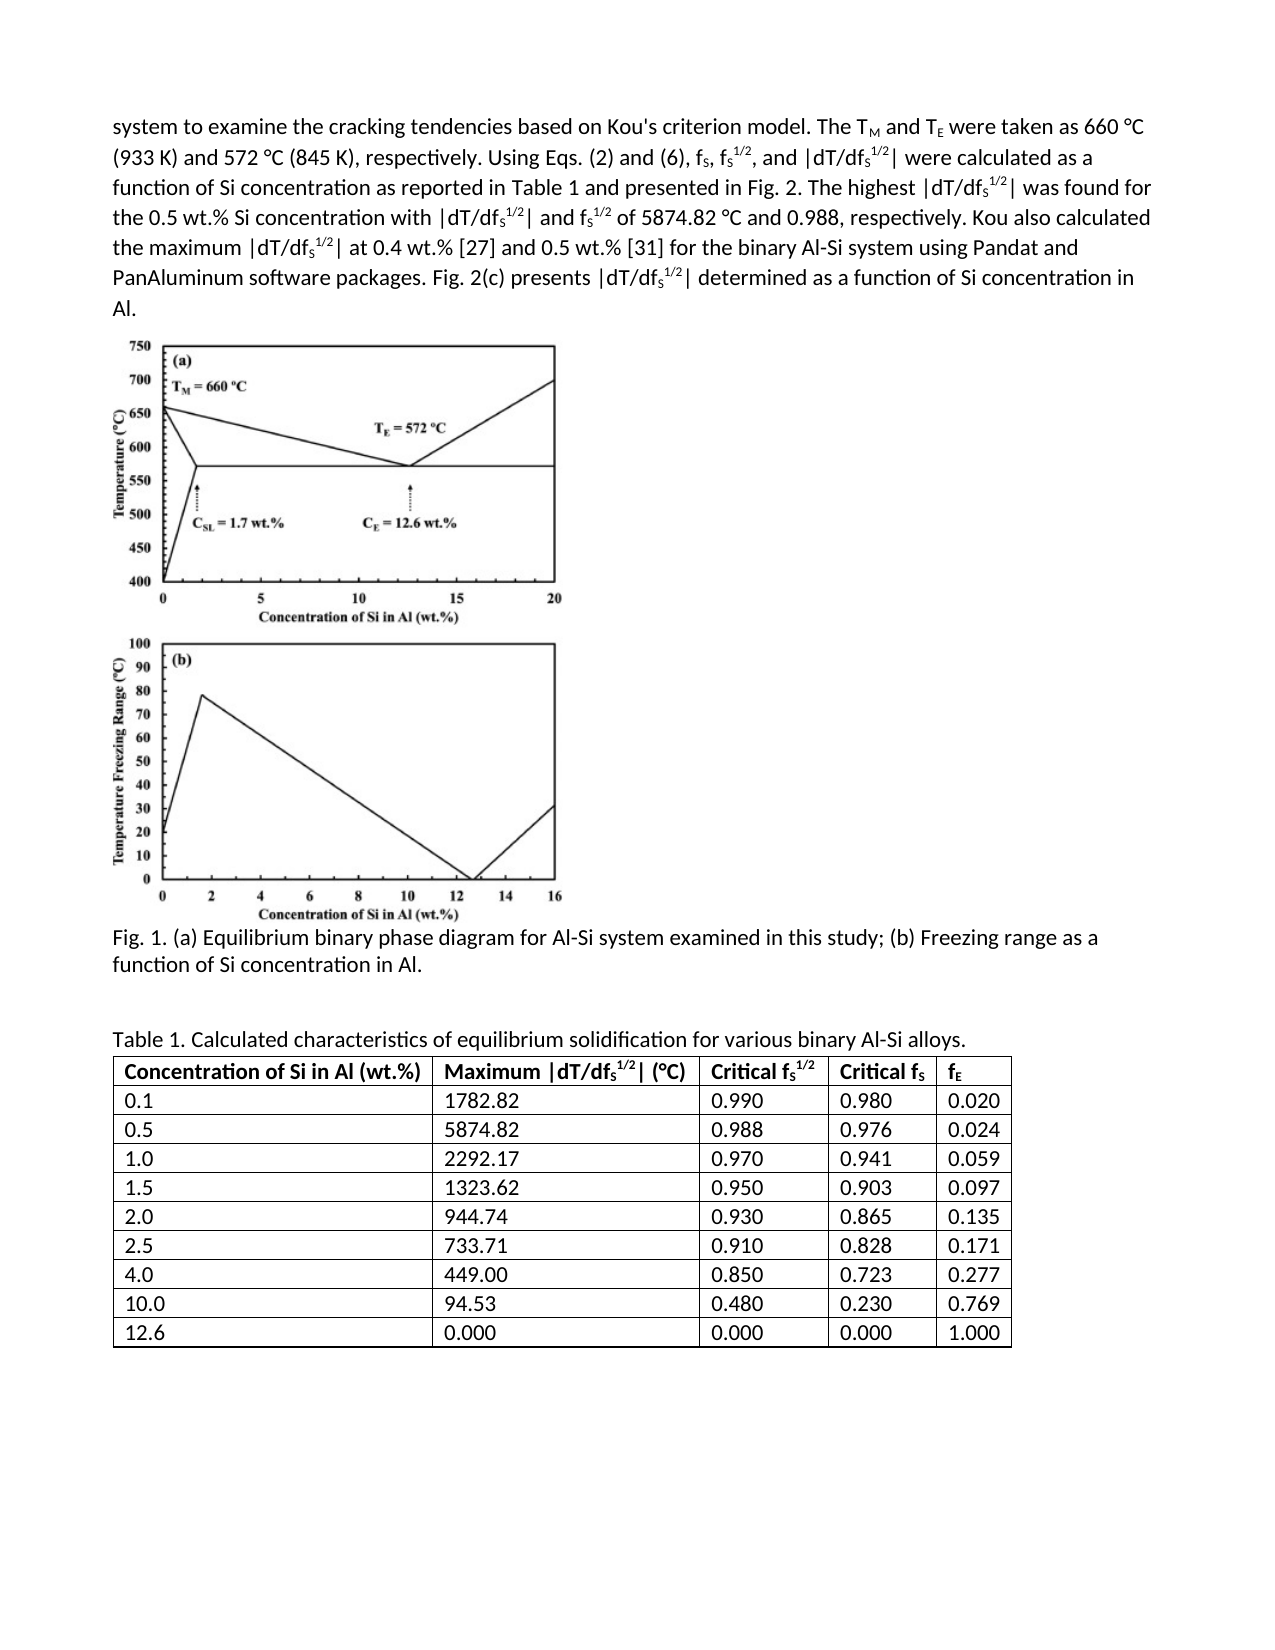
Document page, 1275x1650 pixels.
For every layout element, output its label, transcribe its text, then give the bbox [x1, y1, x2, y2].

table_cell 0.910 [700, 1231, 828, 1259]
picture [112, 340, 563, 923]
table_cell 0.941 [829, 1144, 936, 1172]
table_cell 0.865 [829, 1202, 936, 1230]
table_cell 2.0 [114, 1202, 432, 1230]
table_cell 944.74 [433, 1202, 699, 1230]
table_cell 0.950 [700, 1173, 828, 1201]
table_cell 449.00 [433, 1260, 699, 1288]
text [112, 112, 1162, 322]
table_header fE [937, 1057, 1011, 1085]
table_cell 0.480 [700, 1289, 828, 1317]
table_cell 0.171 [937, 1231, 1011, 1259]
table_cell 12.6 [114, 1318, 432, 1346]
table_cell 0.020 [937, 1086, 1011, 1114]
table_cell 1782.82 [433, 1086, 699, 1114]
table_header Concentration of Si in Al (wt.%) [114, 1057, 432, 1085]
table_cell 0.970 [700, 1144, 828, 1172]
table_cell 1.0 [114, 1144, 432, 1172]
table_cell 1.000 [937, 1318, 1011, 1346]
table_cell 0.828 [829, 1231, 936, 1259]
table_cell 10.0 [114, 1289, 432, 1317]
table_cell 0.850 [700, 1260, 828, 1288]
table_cell 0.135 [937, 1202, 1011, 1230]
table_header Critical fS [829, 1057, 936, 1085]
table_header Maximum |dT/dfS1/2| (°C) [433, 1057, 699, 1085]
table_cell 94.53 [433, 1289, 699, 1317]
table_cell 1.5 [114, 1173, 432, 1201]
table_header Critical fS1/2 [700, 1057, 828, 1085]
table_cell 4.0 [114, 1260, 432, 1288]
table_cell 0.059 [937, 1144, 1011, 1172]
table_cell 733.71 [433, 1231, 699, 1259]
table_cell 0.5 [114, 1115, 432, 1143]
table_cell 2292.17 [433, 1144, 699, 1172]
table_cell 0.1 [114, 1086, 432, 1114]
table_cell 5874.82 [433, 1115, 699, 1143]
table_cell 0.903 [829, 1173, 936, 1201]
table_cell 0.769 [937, 1289, 1011, 1317]
text Table 1. Calculated characteristics of equilibrium solidification for various binary Al-Si alloys. [112, 1026, 1162, 1053]
table_cell 0.097 [937, 1173, 1011, 1201]
text Fig. 1. (a) Equilibrium binary phase diagram for Al-Si system examined in this study; (b) Freezing range as a function of Si concentration in Al. [112, 923, 1162, 979]
table_cell 0.000 [433, 1318, 699, 1346]
table_cell 0.277 [937, 1260, 1011, 1288]
table_cell 0.988 [700, 1115, 828, 1143]
table_cell 1323.62 [433, 1173, 699, 1201]
table_cell 0.000 [700, 1318, 828, 1346]
table_cell 0.230 [829, 1289, 936, 1317]
table_cell 0.976 [829, 1115, 936, 1143]
table_cell 0.000 [829, 1318, 936, 1346]
table_cell 0.024 [937, 1115, 1011, 1143]
table_cell 0.980 [829, 1086, 936, 1114]
table_cell 2.5 [114, 1231, 432, 1259]
table_cell 0.723 [829, 1260, 936, 1288]
table_cell 0.990 [700, 1086, 828, 1114]
table_cell 0.930 [700, 1202, 828, 1230]
